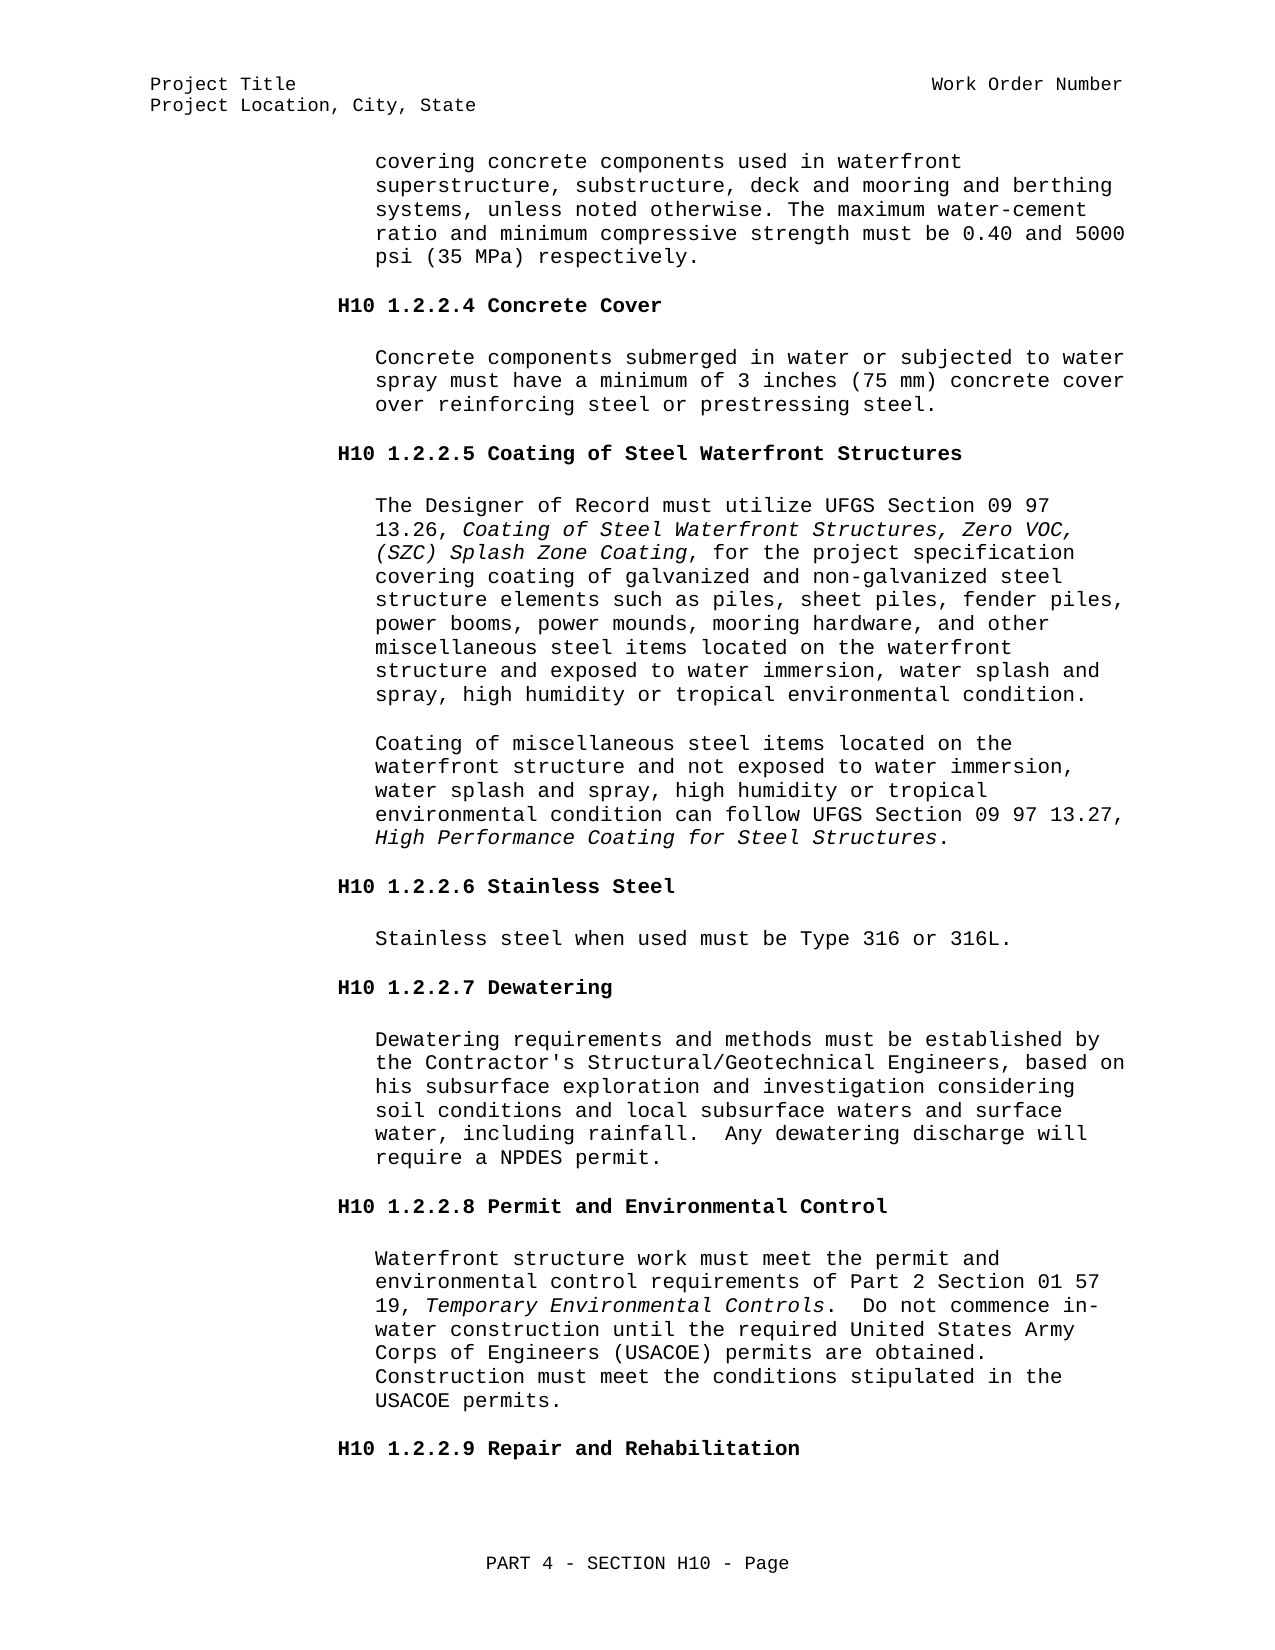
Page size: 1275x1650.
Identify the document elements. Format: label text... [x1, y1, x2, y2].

text H10 1.2.2.7 Dewatering [300, 977, 1125, 1000]
text Coating of miscellaneous steel items located on the waterfront structure and not exposed to water immersion, water splash and spray, high humidity or tropical environmental condition can follow UFGS Section 09 97 13.27, High Performance Coating for Steel Structures. [375, 733, 1125, 851]
text H10 1.2.2.4 Concrete Cover [300, 295, 1125, 318]
text Dewatering requirements and methods must be established by the Contractor's Structural/Geotechnical Engineers, based on his subsurface exploration and investigation considering soil conditions and local subsurface waters and surface water, including rainfall. Any dewatering discharge will require a NPDES permit. [375, 1029, 1125, 1171]
text Stainless steel when used must be Type 316 or 316L. [375, 928, 1125, 952]
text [375, 152, 1125, 270]
text H10 1.2.2.8 Permit and Environmental Control [300, 1196, 1125, 1219]
text H10 1.2.2.9 Repair and Rehabilitation [300, 1438, 1125, 1462]
text H10 1.2.2.5 Coating of Steel Waterfront Structures [300, 443, 1125, 466]
text H10 1.2.2.6 Stainless Steel [300, 876, 1125, 899]
text Concrete components submerged in water or subjected to water spray must have a minimum of 3 inches (75 mm) concrete cover over reinforcing steel or prestressing steel. [375, 347, 1125, 418]
text Waterfront structure work must meet the permit and environmental control requirements of Part 2 Section 01 57 19, Temporary Environmental Controls. Do not commence in-water construction until the required United States Army Corps of Engineers (USACOE) permits are obtained. Construction must meet the conditions stipulated in the USACOE permits. [375, 1248, 1125, 1413]
text The Designer of Record must utilize UFGS Section 09 97 13.26, Coating of Steel Waterfront Structures, Zero VOC, (SZC) Splash Zone Coating, for the project specification covering coating of galvanized and non-galvanized steel structure elements such as piles, sheet piles, fender piles, power booms, power mounds, mooring hardware, and other miscellaneous steel items located on the waterfront structure and exposed to water immersion, water splash and spray, high humidity or tropical environmental condition. [375, 495, 1125, 708]
